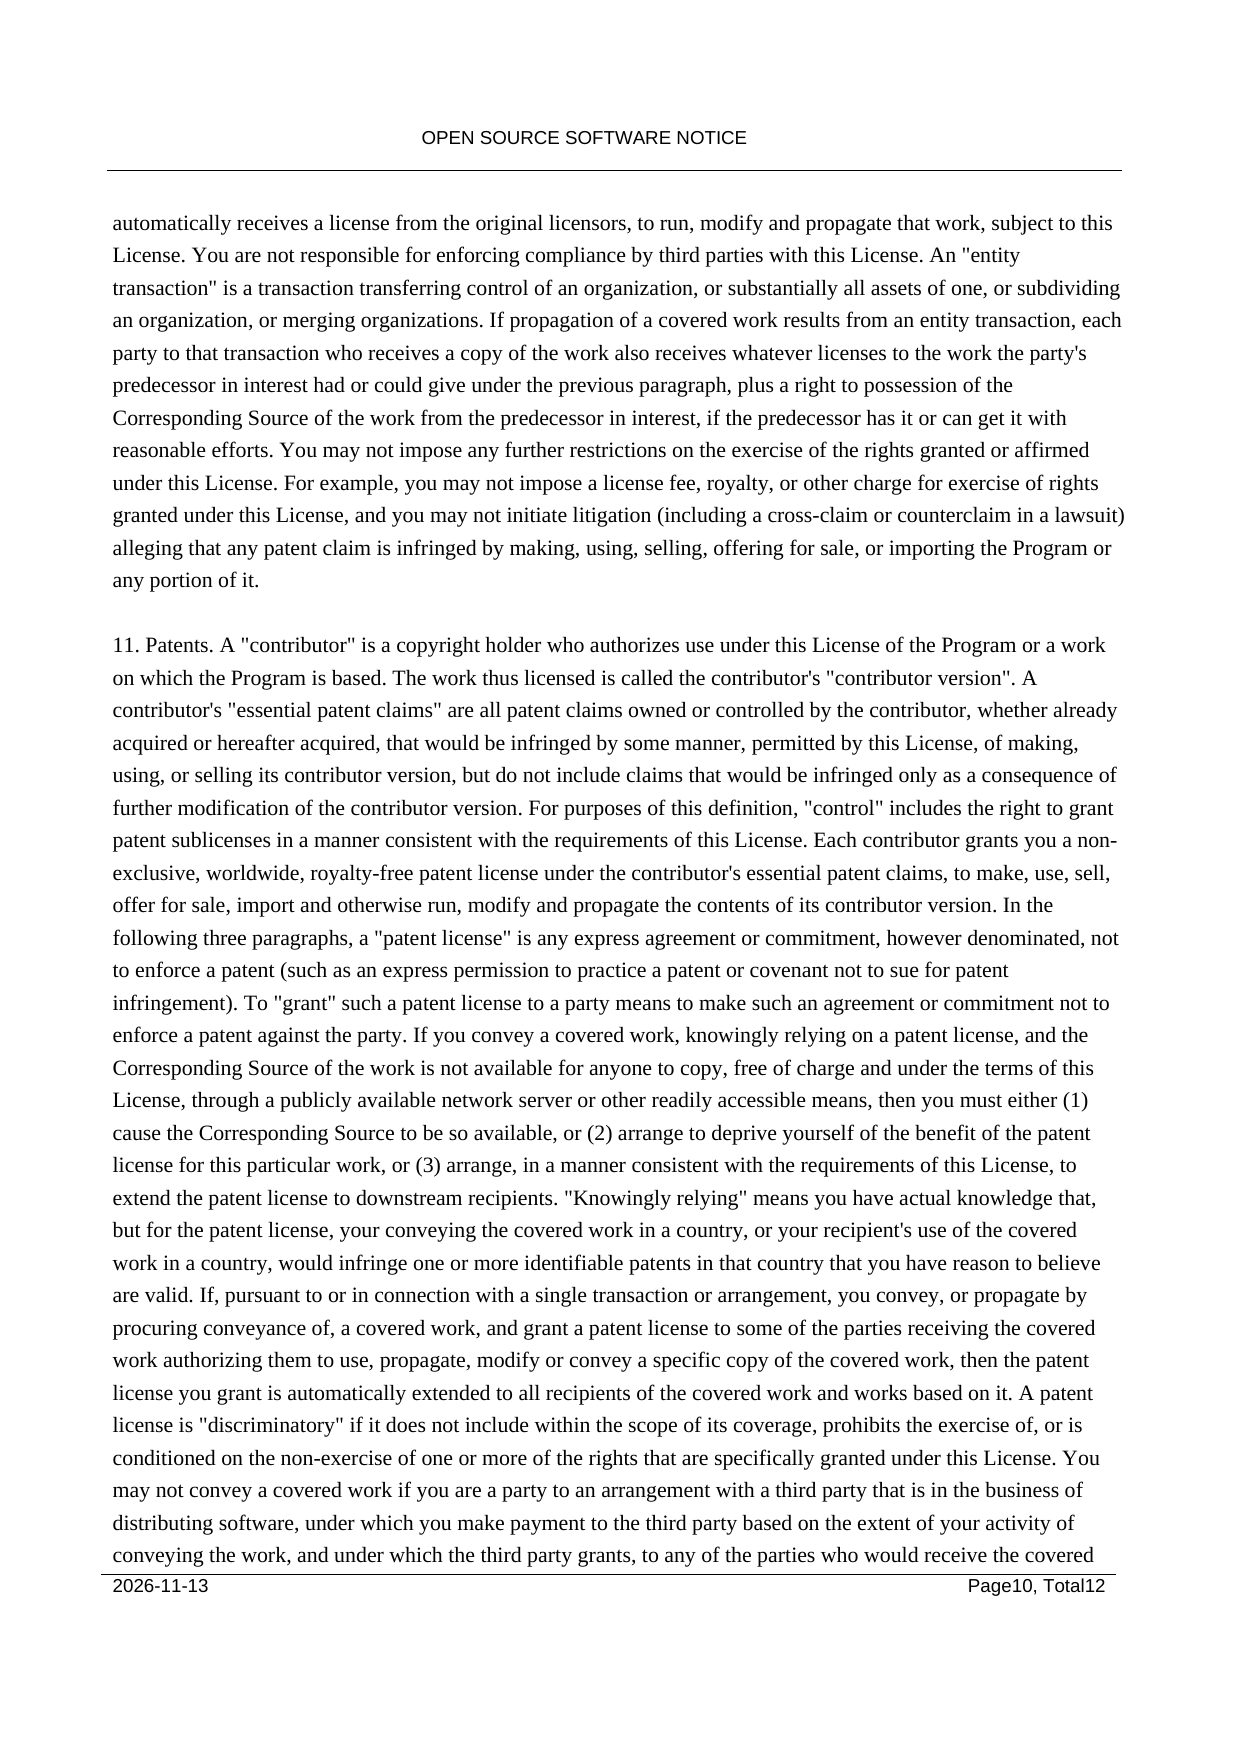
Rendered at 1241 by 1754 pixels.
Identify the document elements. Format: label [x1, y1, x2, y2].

text [112, 206, 1128, 1571]
